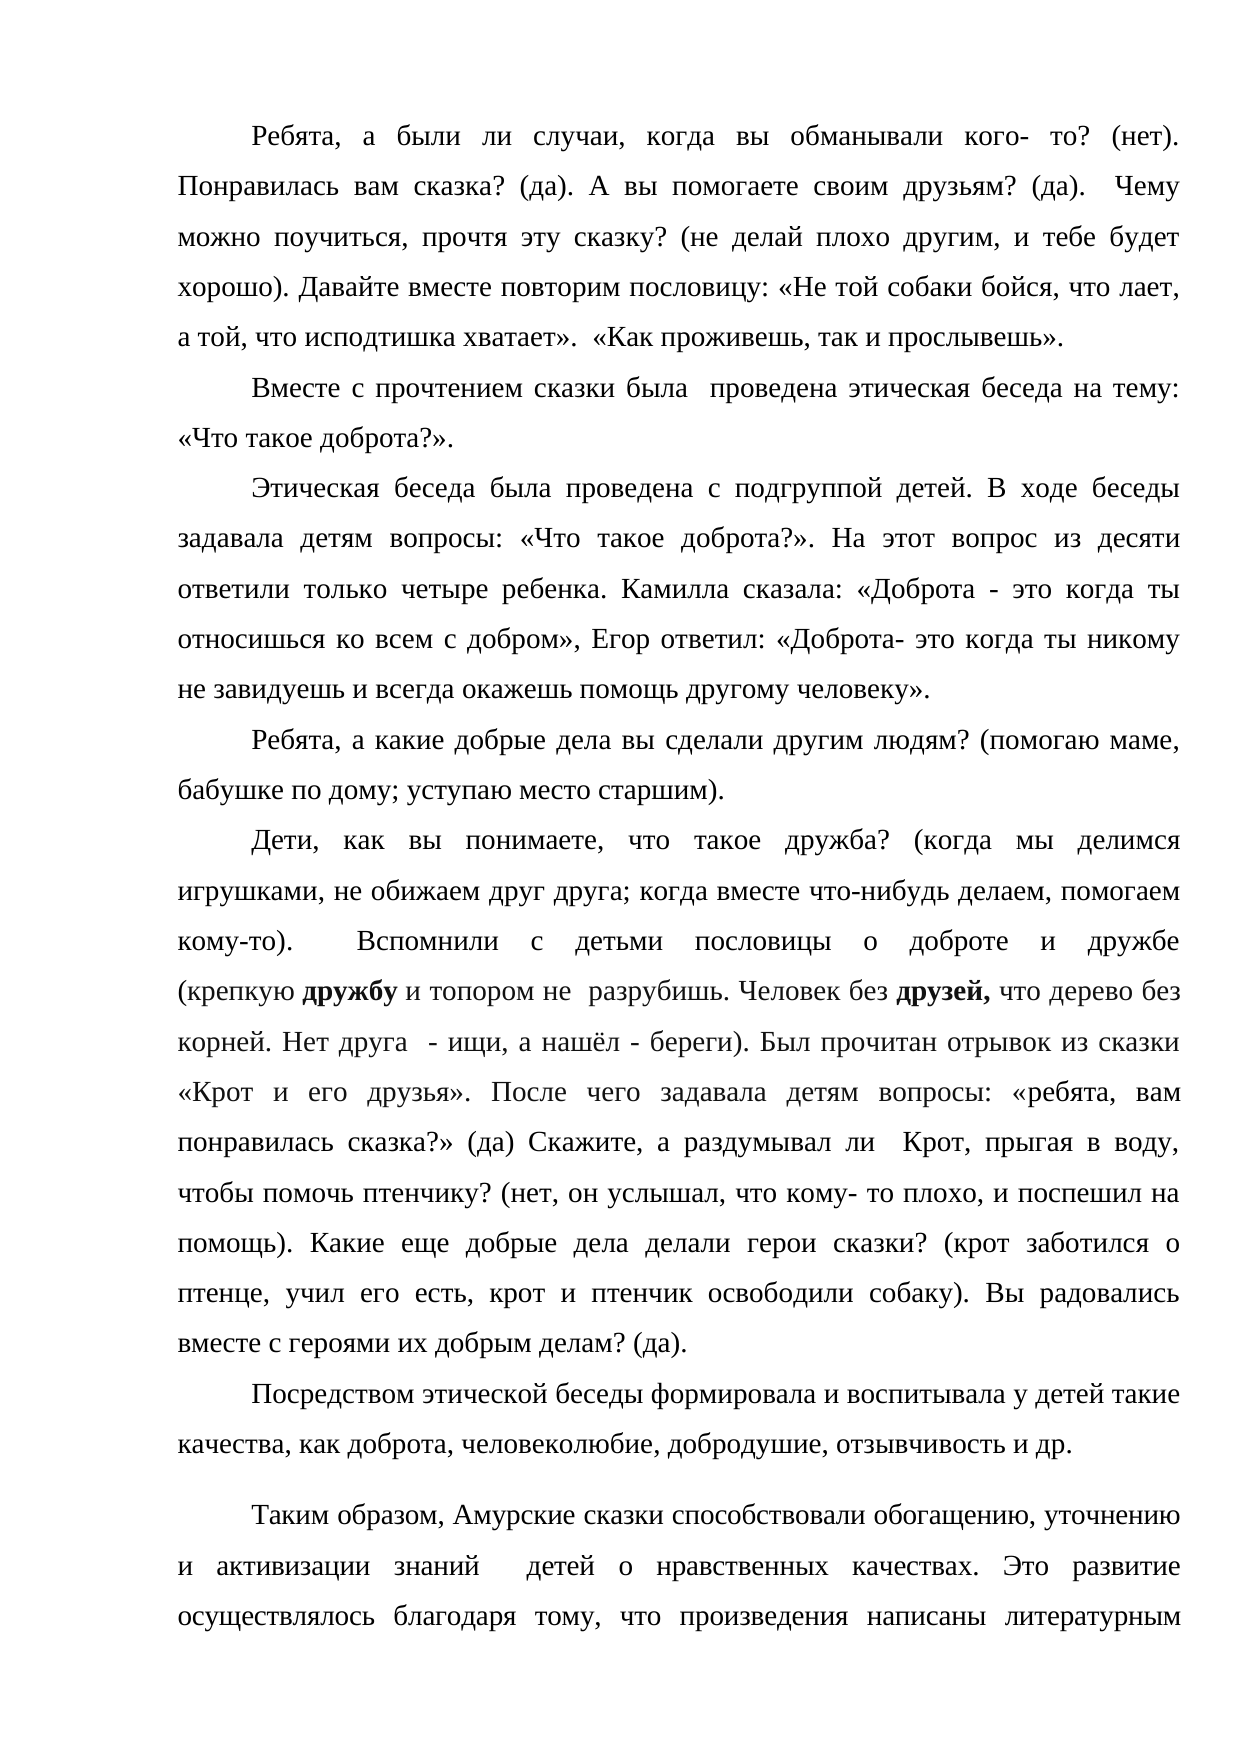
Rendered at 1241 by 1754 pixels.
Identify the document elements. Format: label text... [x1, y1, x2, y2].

text Посредством этической беседы формировала и воспитывала у детей такие качества, как доброта, человеколюбие, добродушие, отзывчивость и др. [177, 1376, 1181, 1460]
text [177, 1497, 1181, 1632]
text Этическая беседа была проведена с подгруппой детей. В ходе беседы задавала детям вопросы: «Что такое доброта?». На этот вопрос из десяти ответили только четыре ребенка. Камилла сказала: «Доброта - это когда ты относишься ко всем с добром», Егор ответил: «Доброта- это когда ты никому не завидуешь и всегда окажешь помощь другому человеку». [177, 470, 1181, 705]
text Ребята, а были ли случаи, когда вы обманывали кого- то? (нет). Понравилась вам сказка? (да). А вы помогаете своим друзьям? (да). Чему можно поучиться, прочтя эту сказку? (не делай плохо другим, и тебе будет хорошо). Давайте вместе повторим пословицу: «Не той собаки бойся, что лает, а той, что исподтишка хватает». «Как проживешь, так и прослывешь». [177, 118, 1181, 353]
text Вместе с прочтением сказки была проведена этическая беседа на тему: «Что такое доброта?». [177, 370, 1181, 453]
text Дети, как вы понимаете, что такое дружба? (когда мы делимся игрушками, не обижаем друг друга; когда вместе что-нибудь делаем, помогаем кому-то). Вспомнили с детьми пословицы о доброте и дружбе (крепкую дружбу и топором не разрубишь. Человек без друзей, что дерево без корней. Нет друга - ищи, а нашёл - береги). Был прочитан отрывок из сказки «Крот и его друзья». После чего задавала детям вопросы: «ребята, вам понравилась сказка?» (да) Скажите, а раздумывал ли Крот, прыгая в воду, чтобы помочь птенчику? (нет, он услышал, что кому- то плохо, и поспешил на помощь). Какие еще добрые дела делали герои сказки? (крот заботился о птенце, учил его есть, крот и птенчик освободили собаку). Вы радовались вместе с героями их добрым делам? (да). [177, 822, 1181, 1359]
text Ребята, а какие добрые дела вы сделали другим людям? (помогаю маме, бабушке по дому; уступаю место старшим). [177, 722, 1181, 806]
